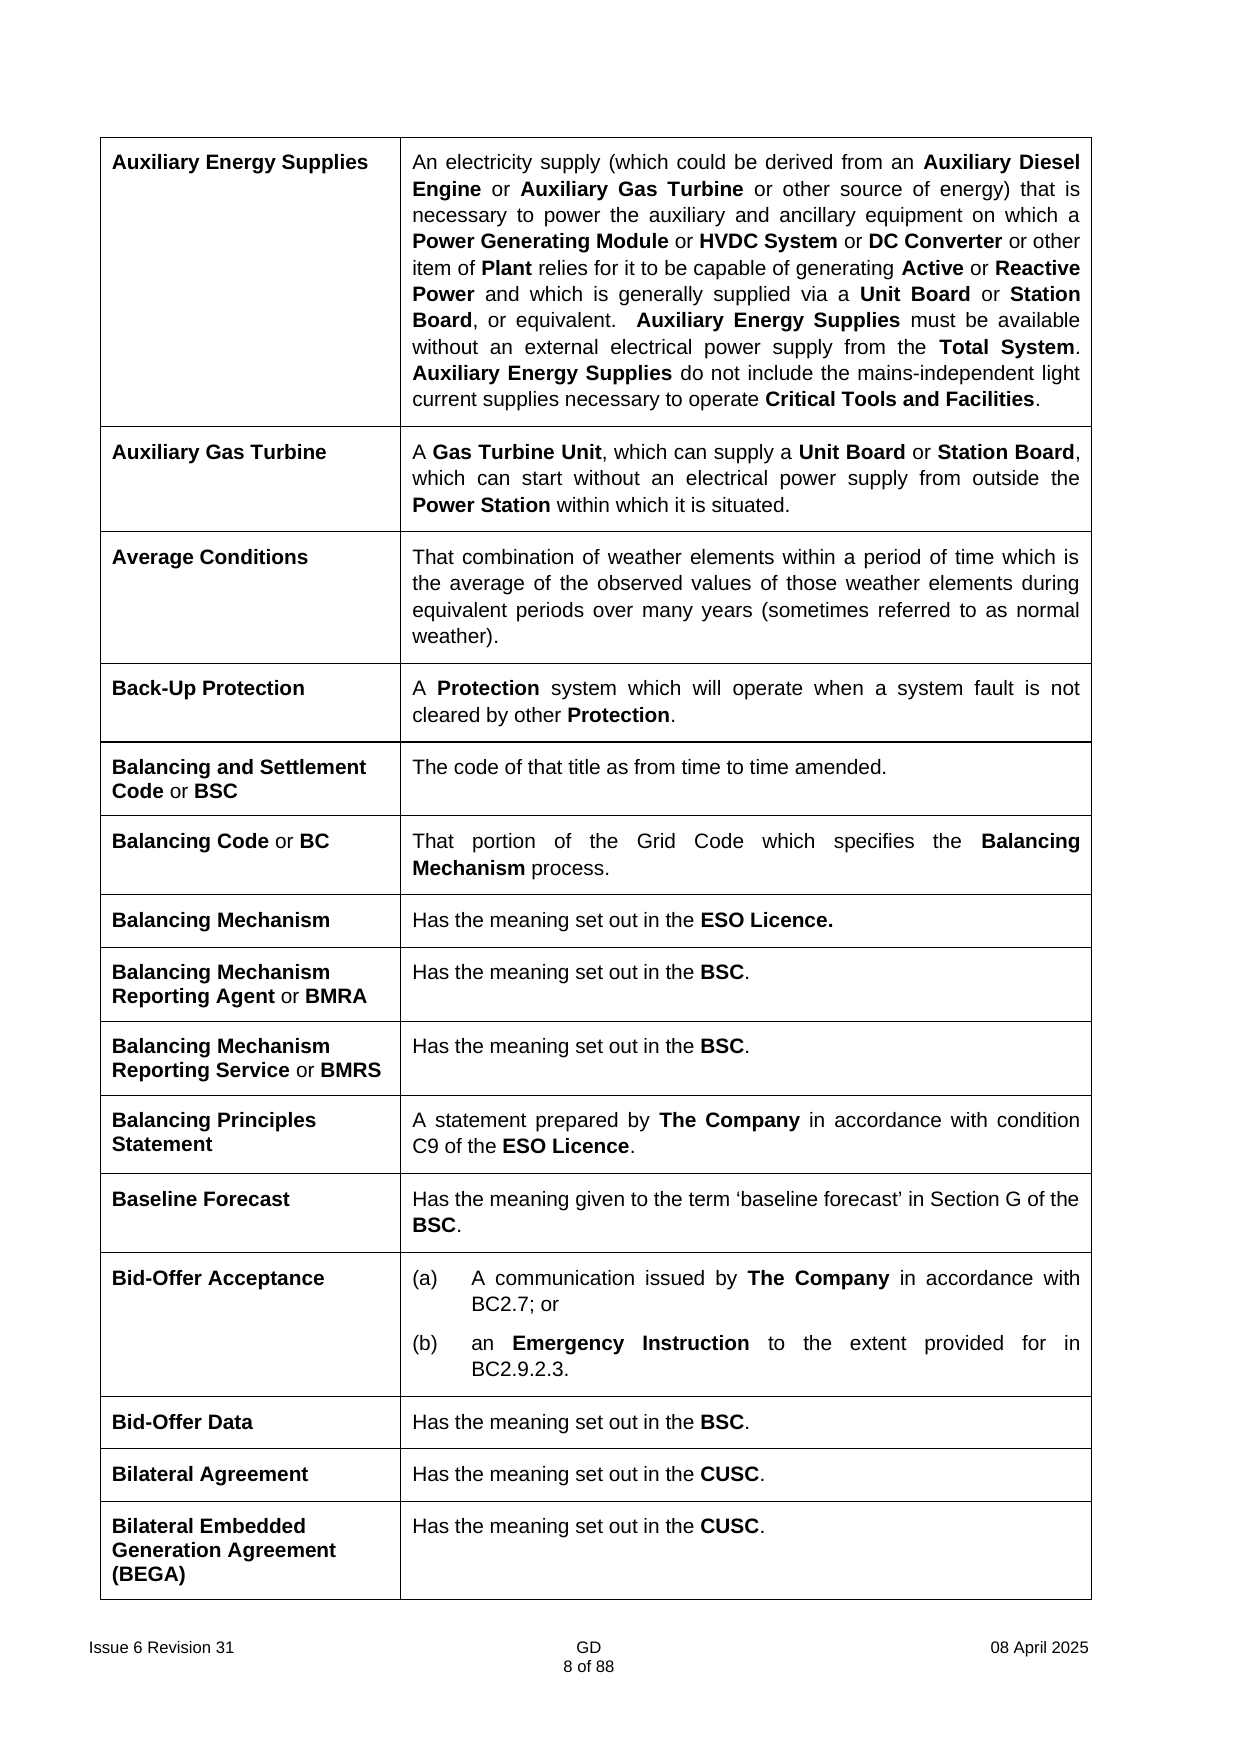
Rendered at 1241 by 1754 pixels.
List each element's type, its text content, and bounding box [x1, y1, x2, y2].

table_cell Average Conditions [101, 532, 400, 663]
table_cell The code of that title as from time to time amended. [401, 743, 1091, 815]
table_cell Bid-Offer Data [101, 1397, 400, 1448]
table_cell Balancing and Settlement Code or BSC [101, 743, 400, 815]
table_cell (a) A communication issued by The Company in accordance with BC2.7; or (b) an Emergency Instruction to the extent provided for in BC2.9.2.3. [401, 1253, 1091, 1396]
table_cell Auxiliary Gas Turbine [101, 427, 400, 531]
table_cell Has the meaning set out in the BSC. [401, 1397, 1091, 1448]
table_cell Has the meaning set out in the BSC. [401, 948, 1091, 1021]
table_cell Has the meaning set out in the CUSC. [401, 1449, 1091, 1501]
table_cell Bid-Offer Acceptance [101, 1253, 400, 1396]
table_cell Balancing Mechanism Reporting Service or BMRS [101, 1022, 400, 1094]
table_cell Balancing Mechanism [101, 895, 400, 947]
table_cell A statement prepared by The Company in accordance with condition C9 of the ESO Licence. [401, 1096, 1091, 1173]
table_cell An electricity supply (which could be derived from an Auxiliary Diesel Engine or Auxiliary Gas Turbine or other source of energy) that is necessary to power the auxiliary and ancillary equipment on which a Power Generating Module or HVDC System or DC Converter or other item of Plant relies for it to be capable of generating Active or Reactive Power and which is generally supplied via a Unit Board or Station Board, or equivalent. Auxiliary Energy Supplies must be available without an external electrical power supply from the Total System. Auxiliary Energy Supplies do not include the mains-independent light current supplies necessary to operate Critical Tools and Facilities. [401, 138, 1091, 426]
table_cell A Protection system which will operate when a system fault is not cleared by other Protection. [401, 664, 1091, 741]
table_cell Balancing Principles Statement [101, 1096, 400, 1173]
table_cell Auxiliary Energy Supplies [101, 138, 400, 426]
table_cell Balancing Mechanism Reporting Agent or BMRA [101, 948, 400, 1021]
table_cell Has the meaning set out in the BSC. [401, 1022, 1091, 1094]
table_cell That portion of the Grid Code which specifies the Balancing Mechanism process. [401, 816, 1091, 894]
table_cell Bilateral Embedded Generation Agreement (BEGA) [101, 1502, 400, 1599]
table_cell Has the meaning set out in the ESO Licence. [401, 895, 1091, 947]
table_cell A Gas Turbine Unit, which can supply a Unit Board or Station Board, which can start without an electrical power supply from outside the Power Station within which it is situated. [401, 427, 1091, 531]
table_cell Has the meaning given to the term ‘baseline forecast’ in Section G of the BSC. [401, 1174, 1091, 1252]
table_cell Back-Up Protection [101, 664, 400, 741]
table_cell Balancing Code or BC [101, 816, 400, 894]
table_cell That combination of weather elements within a period of time which is the average of the observed values of those weather elements during equivalent periods over many years (sometimes referred to as normal weather). [401, 532, 1091, 663]
table_cell Baseline Forecast [101, 1174, 400, 1252]
table_cell Has the meaning set out in the CUSC. [401, 1502, 1091, 1599]
table_cell Bilateral Agreement [101, 1449, 400, 1501]
